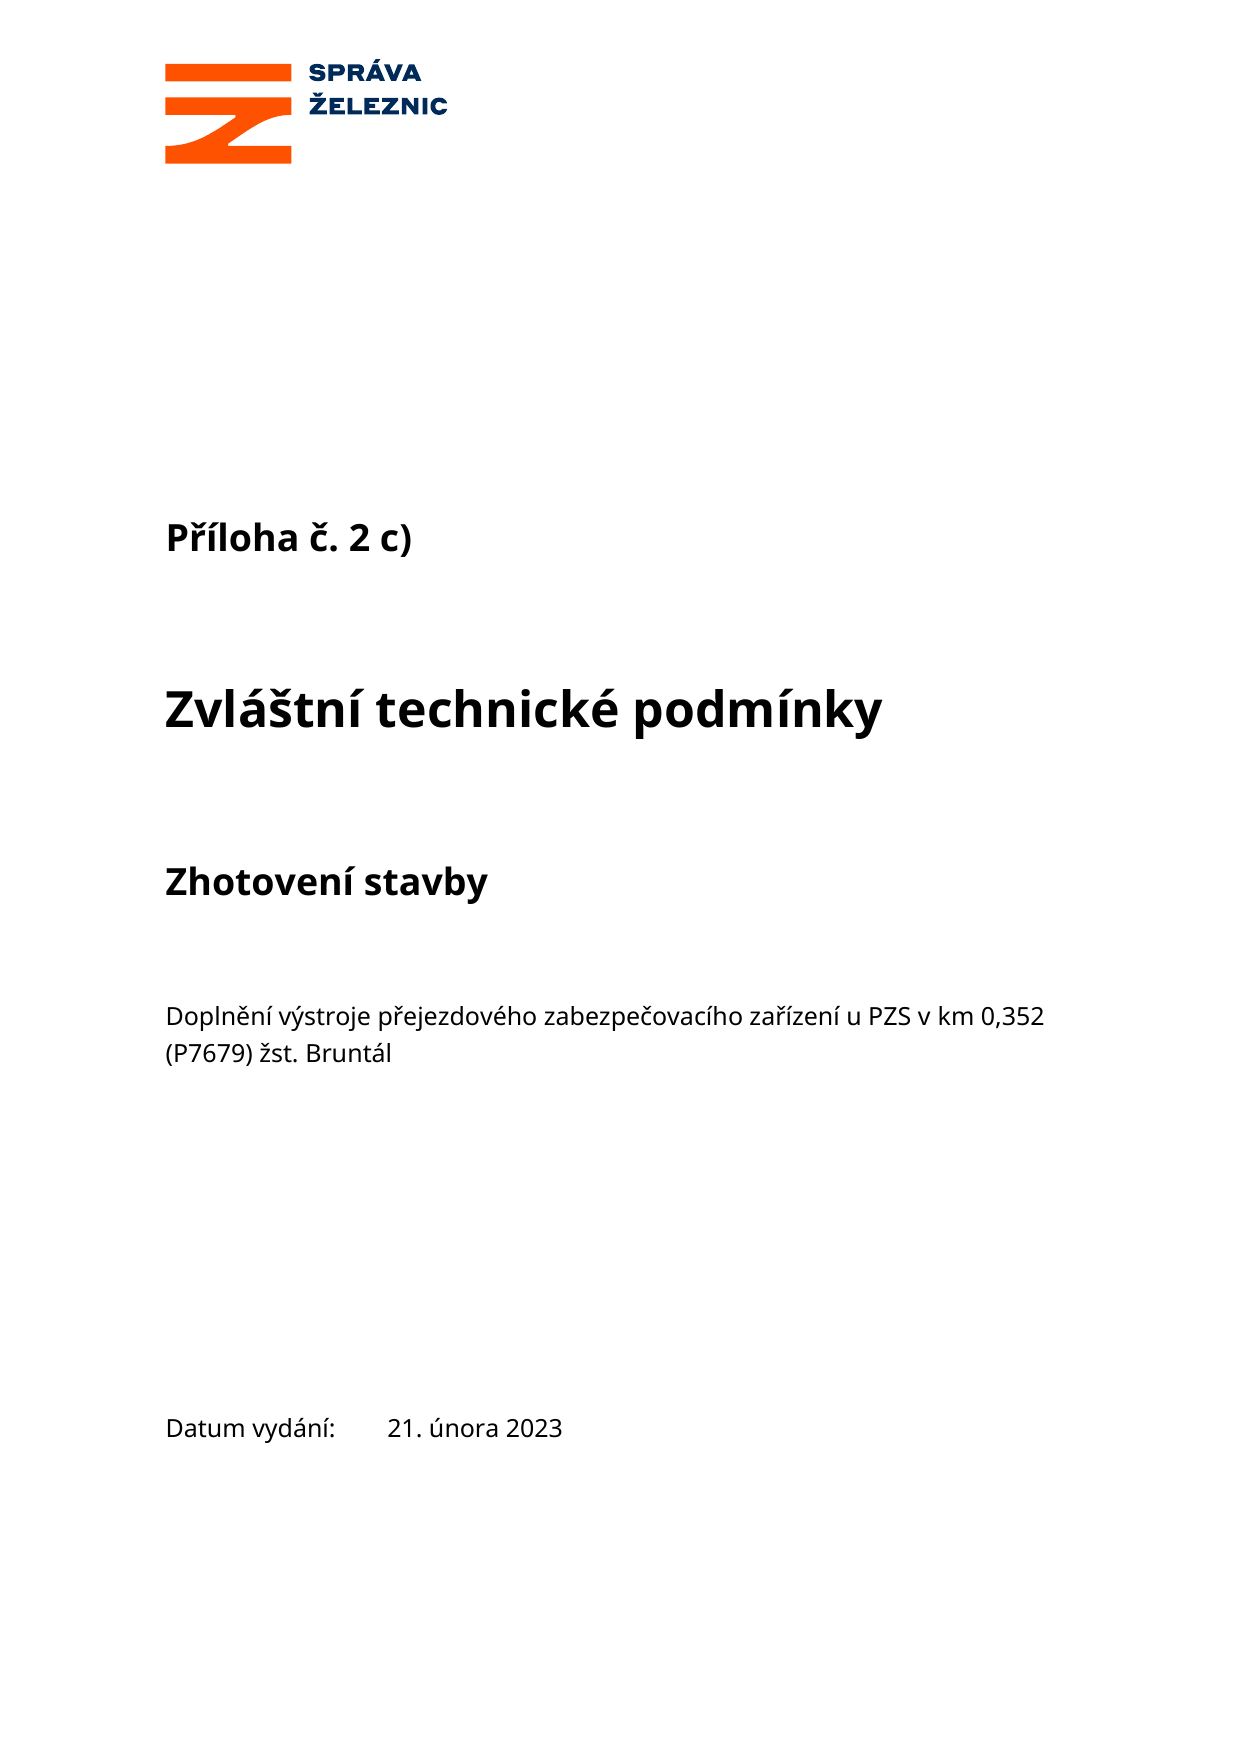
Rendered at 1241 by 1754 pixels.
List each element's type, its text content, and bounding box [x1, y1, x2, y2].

text Zvláštní technické podmínky [165, 674, 1075, 742]
text Zhotovení stavby [165, 855, 1075, 906]
text Příloha č. 2 c) [165, 512, 1075, 563]
text Datum vydání: 21. února 2023 [165, 1410, 1075, 1444]
